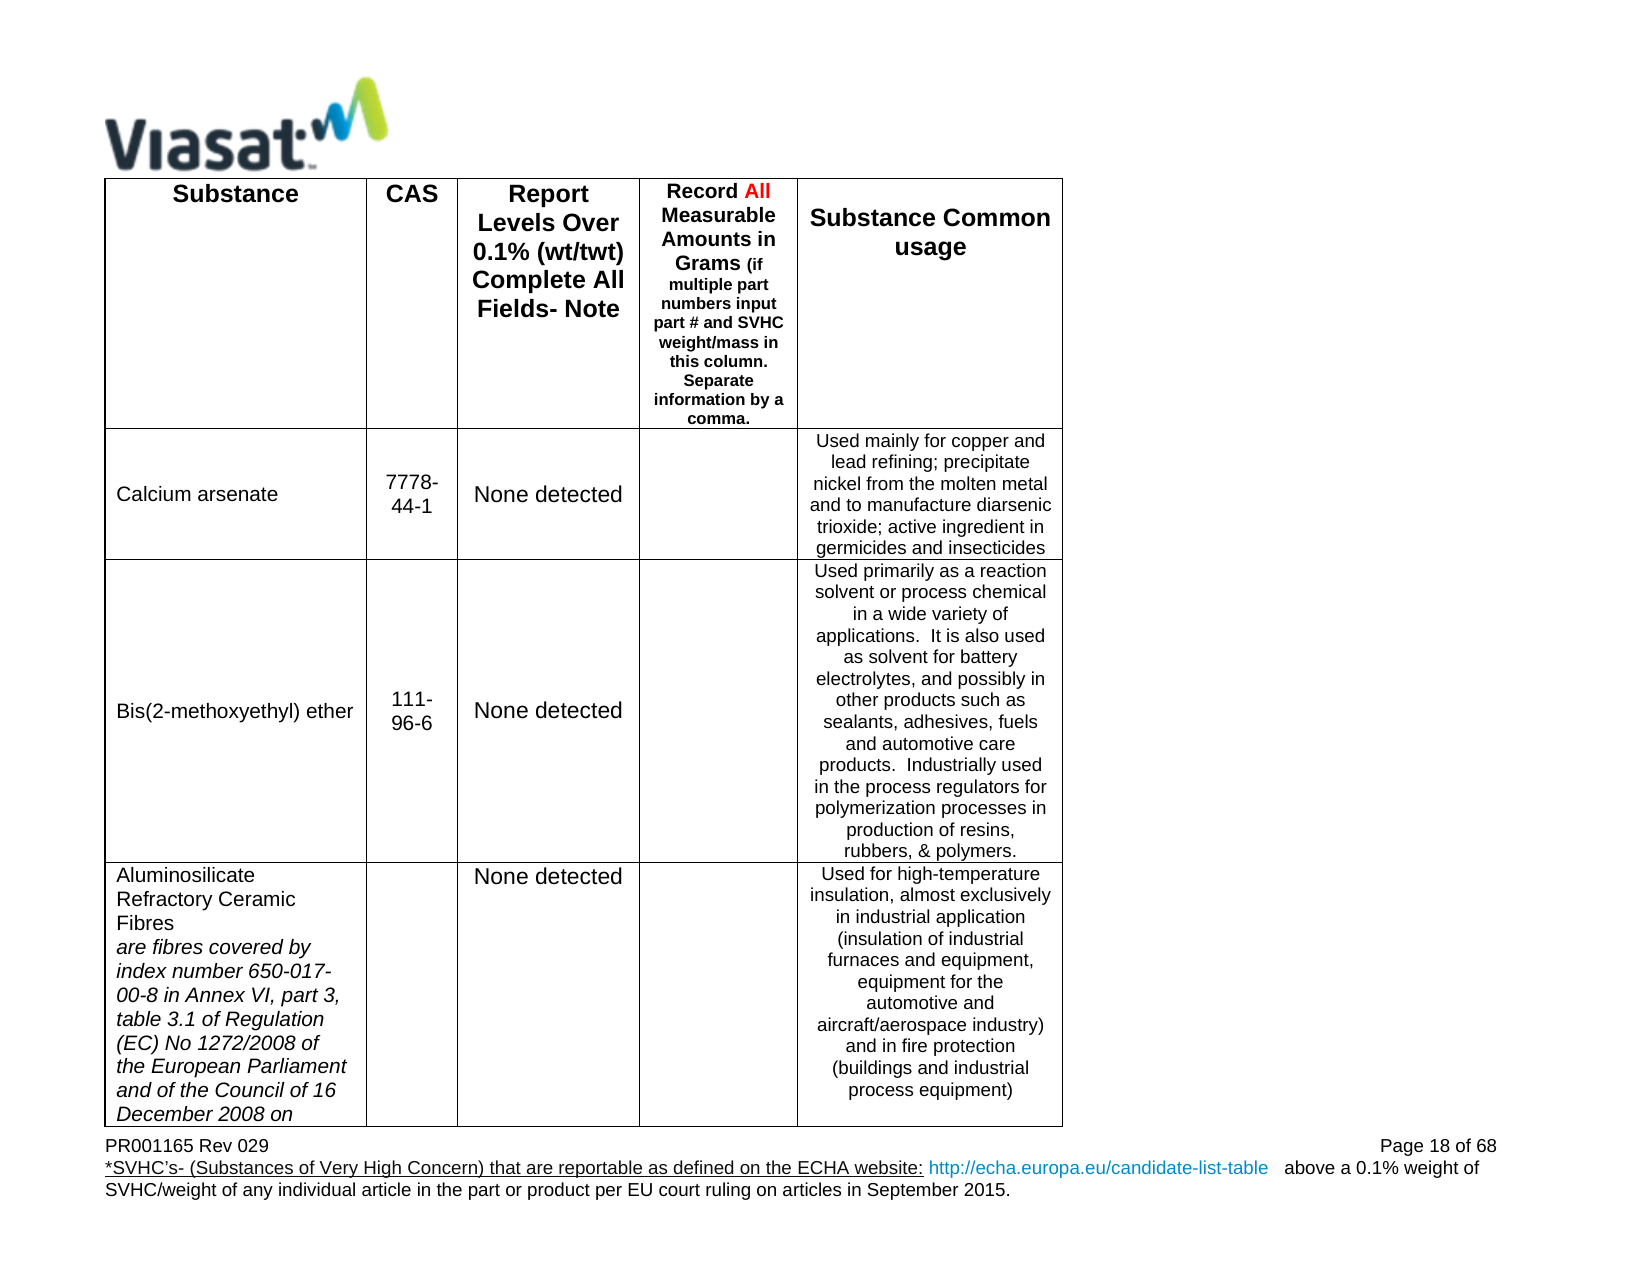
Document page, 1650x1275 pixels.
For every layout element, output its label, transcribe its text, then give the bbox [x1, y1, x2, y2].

table_header Substance [106, 179, 366, 428]
table_header CAS [367, 179, 457, 428]
table_cell Used primarily as a reaction solvent or process chemical in a wide variety of applications. It is also used as solvent for battery electrolytes, and possibly in other products such as sealants, adhesives, fuels and automotive care products. Industrially used in the process regulators for polymerization processes in production of resins, rubbers, & polymers. [798, 560, 1062, 862]
table_header Substance Common usage [798, 179, 1062, 428]
table_cell 7778-44-1 [367, 429, 457, 559]
table_header Record All Measurable Amounts in Grams (if multiple part numbers input part # and SVHC weight/mass in this column. Separate information by a comma. [640, 179, 797, 428]
table_cell [640, 429, 797, 559]
table_cell [640, 560, 797, 862]
table_cell [458, 429, 639, 559]
table_cell [458, 863, 639, 1126]
table_cell Aluminosilicate Refractory Ceramic Fibres are fibres covered by index number 650-017-00-8 in Annex VI, part 3, table 3.1 of Regulation (EC) No 1272/2008 of the European Parliament and of the Council of 16 December 2008 on classification, labelling and packaging of substances and mixtures, and fulfil the three following conditions: a) oxides of aluminium and silicon are the main components present (in the fibres) within variable concentration ranges b) fibres have a length weighted geometric mean diameter less two standard geometric errors of 6 or less micrometres (µm) c) alkaline oxide and alkali earth oxide (Na2O+K2O+CaO+MgO+BaO) content less or equal to 18% by weight [106, 863, 366, 1126]
table_cell Calcium arsenate [106, 429, 366, 559]
table_cell [640, 863, 797, 1126]
table_cell Used mainly for copper and lead refining; precipitate nickel from the molten metal and to manufacture diarsenic trioxide; active ingredient in germicides and insecticides [798, 429, 1062, 559]
table_cell Used for high-temperature insulation, almost exclusively in industrial application (insulation of industrial furnaces and equipment, equipment for the automotive and aircraft/aerospace industry) and in fire protection (buildings and industrial process equipment) [798, 863, 1062, 1126]
table_cell [367, 863, 457, 1126]
table_cell 111-96-6 [367, 560, 457, 862]
picture [105, 75, 438, 178]
table_cell Bis(2-methoxyethyl) ether [106, 560, 366, 862]
table_header Report Levels Over 0.1% (wt/twt) Complete All Fields- Note [458, 179, 639, 428]
table_cell [458, 560, 639, 862]
